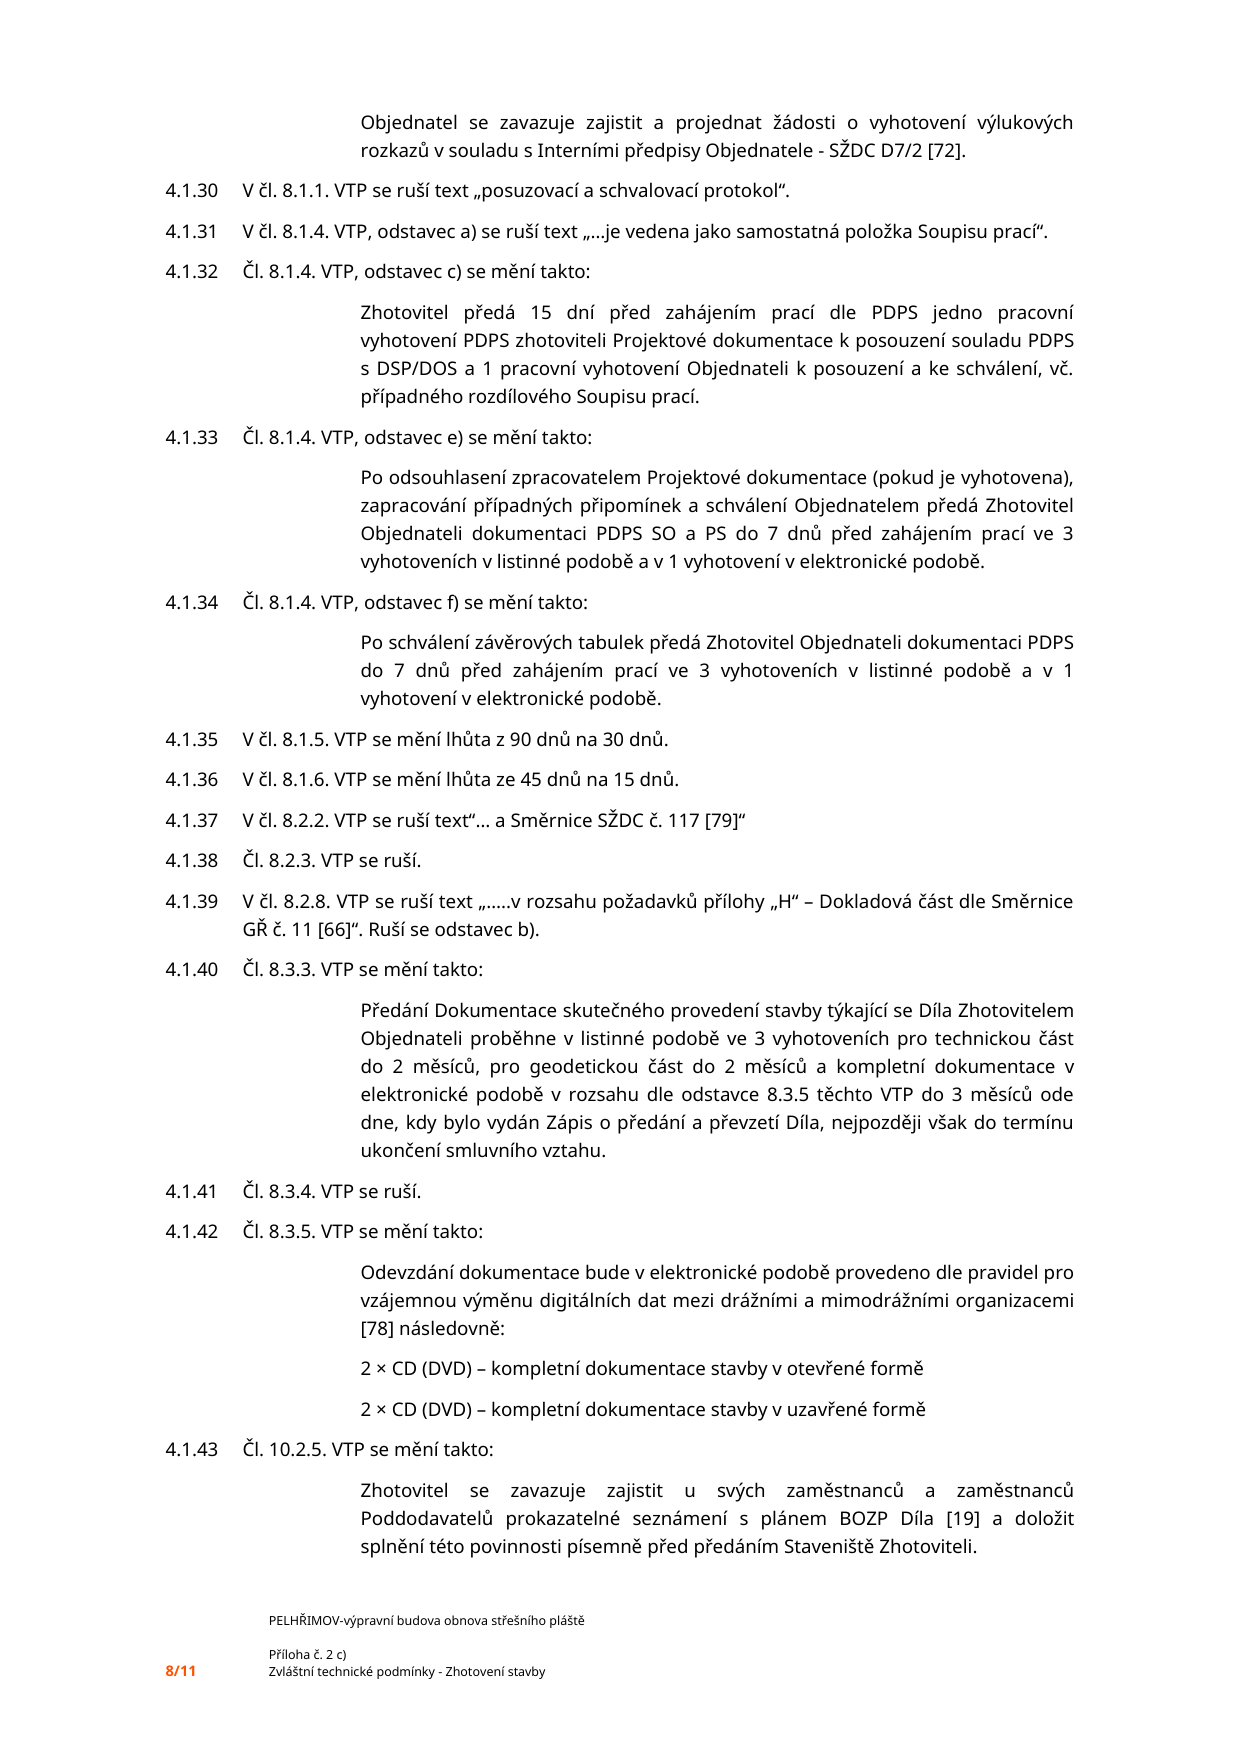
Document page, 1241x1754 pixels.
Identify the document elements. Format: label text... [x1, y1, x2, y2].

list Po odsouhlasení zpracovatelem Projektové dokumentace (pokud je vyhotovena), zapracování případných připomínek a schválení Objednatelem předá Zhotovitel Objednateli dokumentaci PDPS SO a PS do 7 dnů před zahájením prací ve 3 vyhotoveních v listinné podobě a v 1 vyhotovení v elektronické podobě. [360, 464, 1075, 574]
list Objednatel se zavazuje zajistit a projednat žádosti o vyhotovení výlukových rozkazů v souladu s Interními předpisy Objednatele - SŽDC D7/2 [72]. [360, 109, 1075, 163]
list Předání Dokumentace skutečného provedení stavby týkající se Díla Zhotovitelem Objednateli proběhne v listinné podobě ve 3 vyhotoveních pro technickou část do 2 měsíců, pro geodetickou část do 2 měsíců a kompletní dokumentace v elektronické podobě v rozsahu dle odstavce 8.3.5 těchto VTP do 3 měsíců ode dne, kdy bylo vydán Zápis o předání a převzetí Díla, nejpozději však do termínu ukončení smluvního vztahu. [360, 997, 1075, 1163]
text Čl. 8.1.4. VTP, odstavec e) se mění takto: [165, 424, 1075, 449]
list Odevzdání dokumentace bude v elektronické podobě provedeno dle pravidel pro vzájemnou výměnu digitálních dat mezi drážními a mimodrážními organizacemi [78] následovně: [360, 1259, 1075, 1341]
list 2 × CD (DVD) – kompletní dokumentace stavby v otevřené formě [360, 1356, 1075, 1381]
text V čl. 8.1.6. VTP se mění lhůta ze 45 dnů na 15 dnů. [165, 767, 1075, 792]
text Čl. 8.3.3. VTP se mění takto: [165, 957, 1075, 982]
text Čl. 8.3.4. VTP se ruší. [165, 1178, 1075, 1203]
text Čl. 8.3.5. VTP se mění takto: [165, 1218, 1075, 1244]
list Zhotovitel se zavazuje zajistit u svých zaměstnanců a zaměstnanců Poddodavatelů prokazatelné seznámení s plánem BOZP Díla [19] a doložit splnění této povinnosti písemně před předáním Staveniště Zhotoviteli. [360, 1477, 1075, 1559]
text V čl. 8.1.4. VTP, odstavec a) se ruší text „…je vedena jako samostatná položka Soupisu prací“. [165, 218, 1075, 244]
text Čl. 8.2.3. VTP se ruší. [165, 848, 1075, 873]
list Zhotovitel předá 15 dní před zahájením prací dle PDPS jedno pracovní vyhotovení PDPS zhotoviteli Projektové dokumentace k posouzení souladu PDPS s DSP/DOS a 1 pracovní vyhotovení Objednateli k posouzení a ke schválení, vč. případného rozdílového Soupisu prací. [360, 299, 1075, 409]
text V čl. 8.2.8. VTP se ruší text „…..v rozsahu požadavků přílohy „H“ – Dokladová část dle Směrnice GŘ č. 11 [66]“. Ruší se odstavec b). [165, 888, 1075, 942]
text V čl. 8.2.2. VTP se ruší text“… a Směrnice SŽDC č. 117 [79]“ [165, 807, 1075, 833]
text Čl. 8.1.4. VTP, odstavec c) se mění takto: [165, 259, 1075, 284]
text Čl. 10.2.5. VTP se mění takto: [165, 1437, 1075, 1462]
text V čl. 8.1.1. VTP se ruší text „posuzovací a schvalovací protokol“. [165, 178, 1075, 203]
list 2 × CD (DVD) – kompletní dokumentace stavby v uzavřené formě [360, 1396, 1075, 1422]
text Čl. 8.1.4. VTP, odstavec f) se mění takto: [165, 589, 1075, 614]
list Po schválení závěrových tabulek předá Zhotovitel Objednateli dokumentaci PDPS do 7 dnů před zahájením prací ve 3 vyhotoveních v listinné podobě a v 1 vyhotovení v elektronické podobě. [360, 629, 1075, 711]
text V čl. 8.1.5. VTP se mění lhůta z 90 dnů na 30 dnů. [165, 726, 1075, 752]
